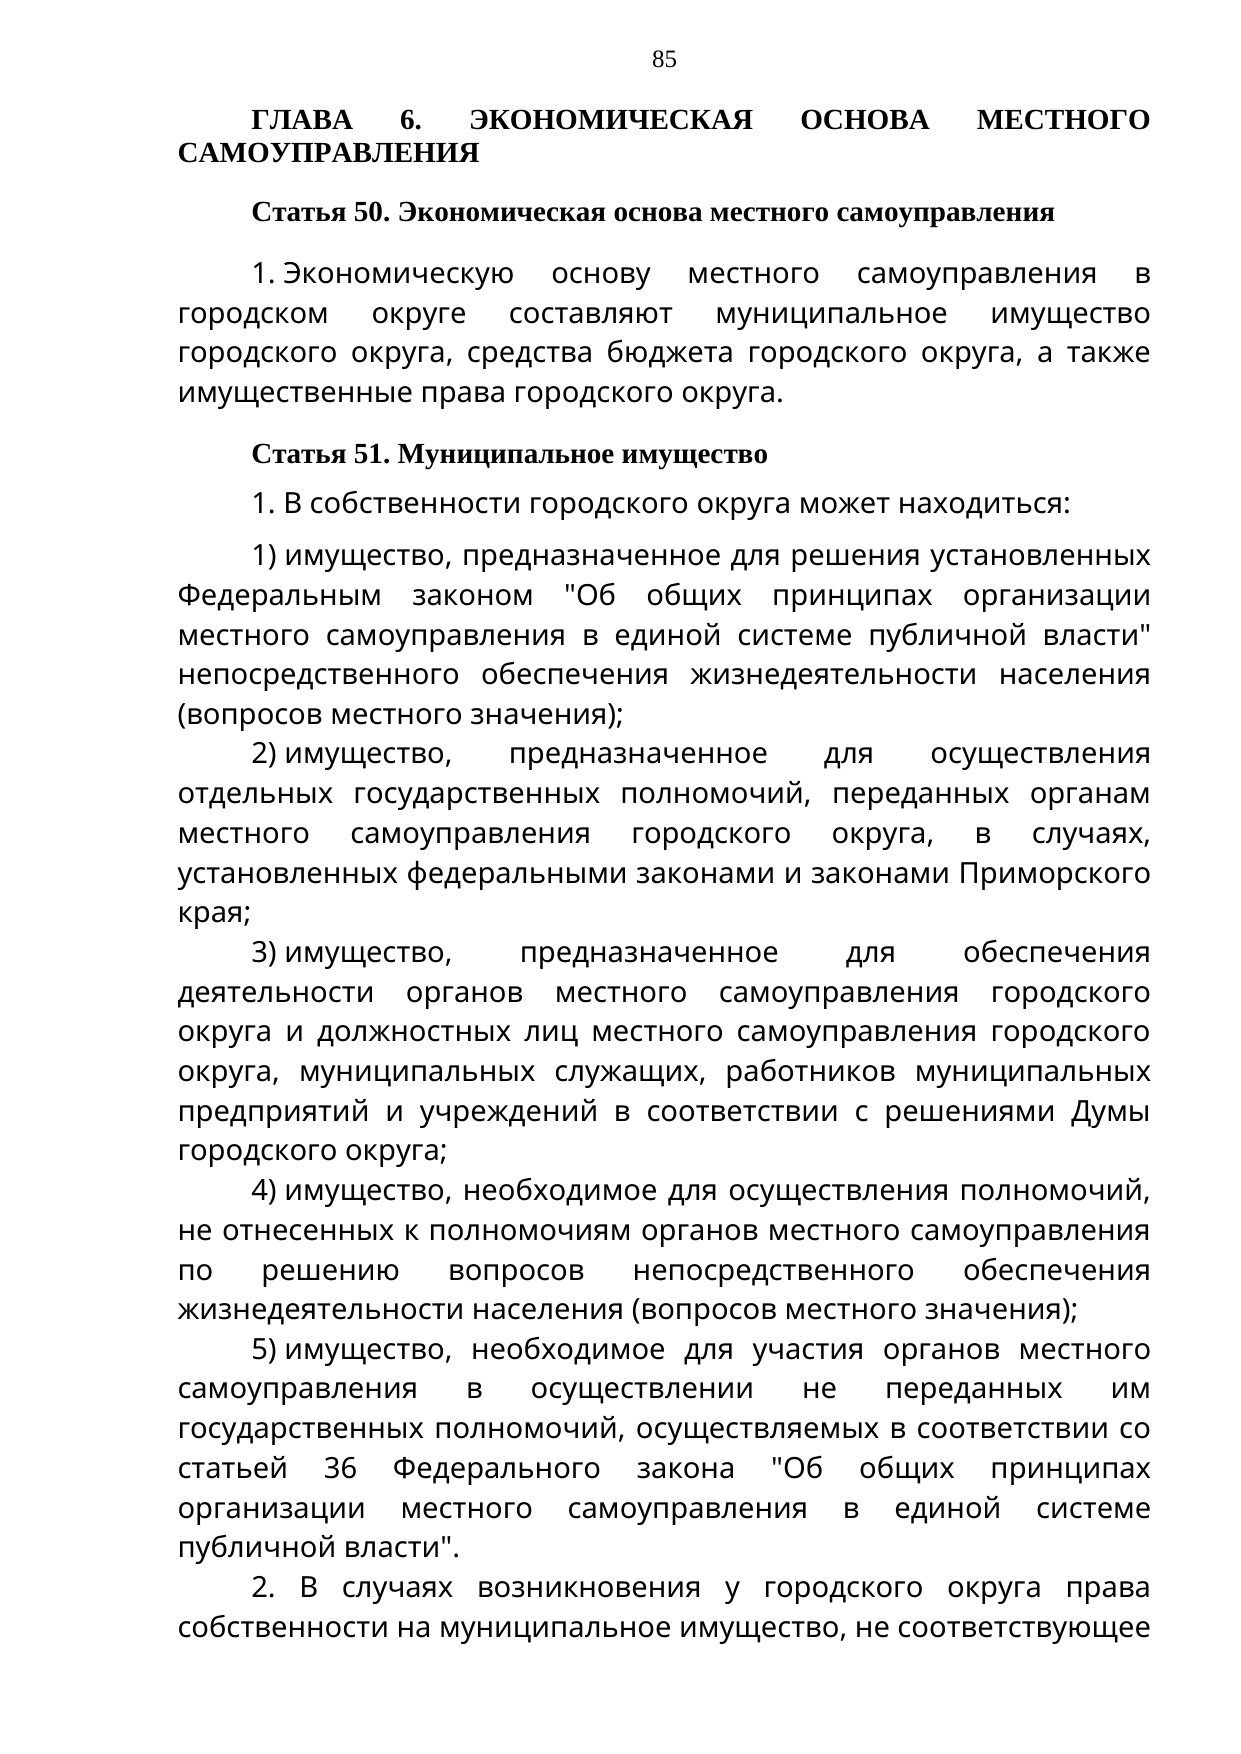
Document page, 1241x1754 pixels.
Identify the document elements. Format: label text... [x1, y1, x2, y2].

text 4) имущество, необходимое для осуществления полномочий, не отнесенных к полномочиям органов местного самоуправления по решению вопросов непосредственного обеспечения жизнедеятельности населения (вопросов местного значения); [177, 1169, 1152, 1328]
text 1. Экономическую основу местного самоуправления в городском округе составляют муниципальное имущество городского округа, средства бюджета городского округа, а также имущественные права городского округа. [177, 252, 1152, 411]
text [177, 1566, 1152, 1646]
text 5) имущество, необходимое для участия органов местного самоуправления в осуществлении не переданных им государственных полномочий, осуществляемых в соответствии со статьей 36 Федерального закона "Об общих принципах организации местного самоуправления в единой системе публичной власти". [177, 1328, 1152, 1566]
text ГЛАВА 6. ЭКОНОМИЧЕСКАЯ ОСНОВА МЕСТНОГО САМОУПРАВЛЕНИЯ [177, 102, 1152, 169]
text Статья 51. Муниципальное имущество [177, 436, 1152, 470]
text 3) имущество, предназначенное для обеспечения деятельности органов местного самоуправления городского округа и должностных лиц местного самоуправления городского округа, муниципальных служащих, работников муниципальных предприятий и учреждений в соответствии с решениями Думы городского округа; [177, 931, 1152, 1169]
text 1. В собственности городского округа может находиться: [177, 482, 1152, 522]
text Статья 50. Экономическая основа местного самоуправления [177, 194, 1152, 227]
text 1) имущество, предназначенное для решения установленных Федеральным законом "Об общих принципах организации местного самоуправления в единой системе публичной власти" непосредственного обеспечения жизнедеятельности населения (вопросов местного значения); [177, 534, 1152, 733]
text 2) имущество, предназначенное для осуществления отдельных государственных полномочий, переданных органам местного самоуправления городского округа, в случаях, установленных федеральными законами и законами Приморского края; [177, 733, 1152, 931]
